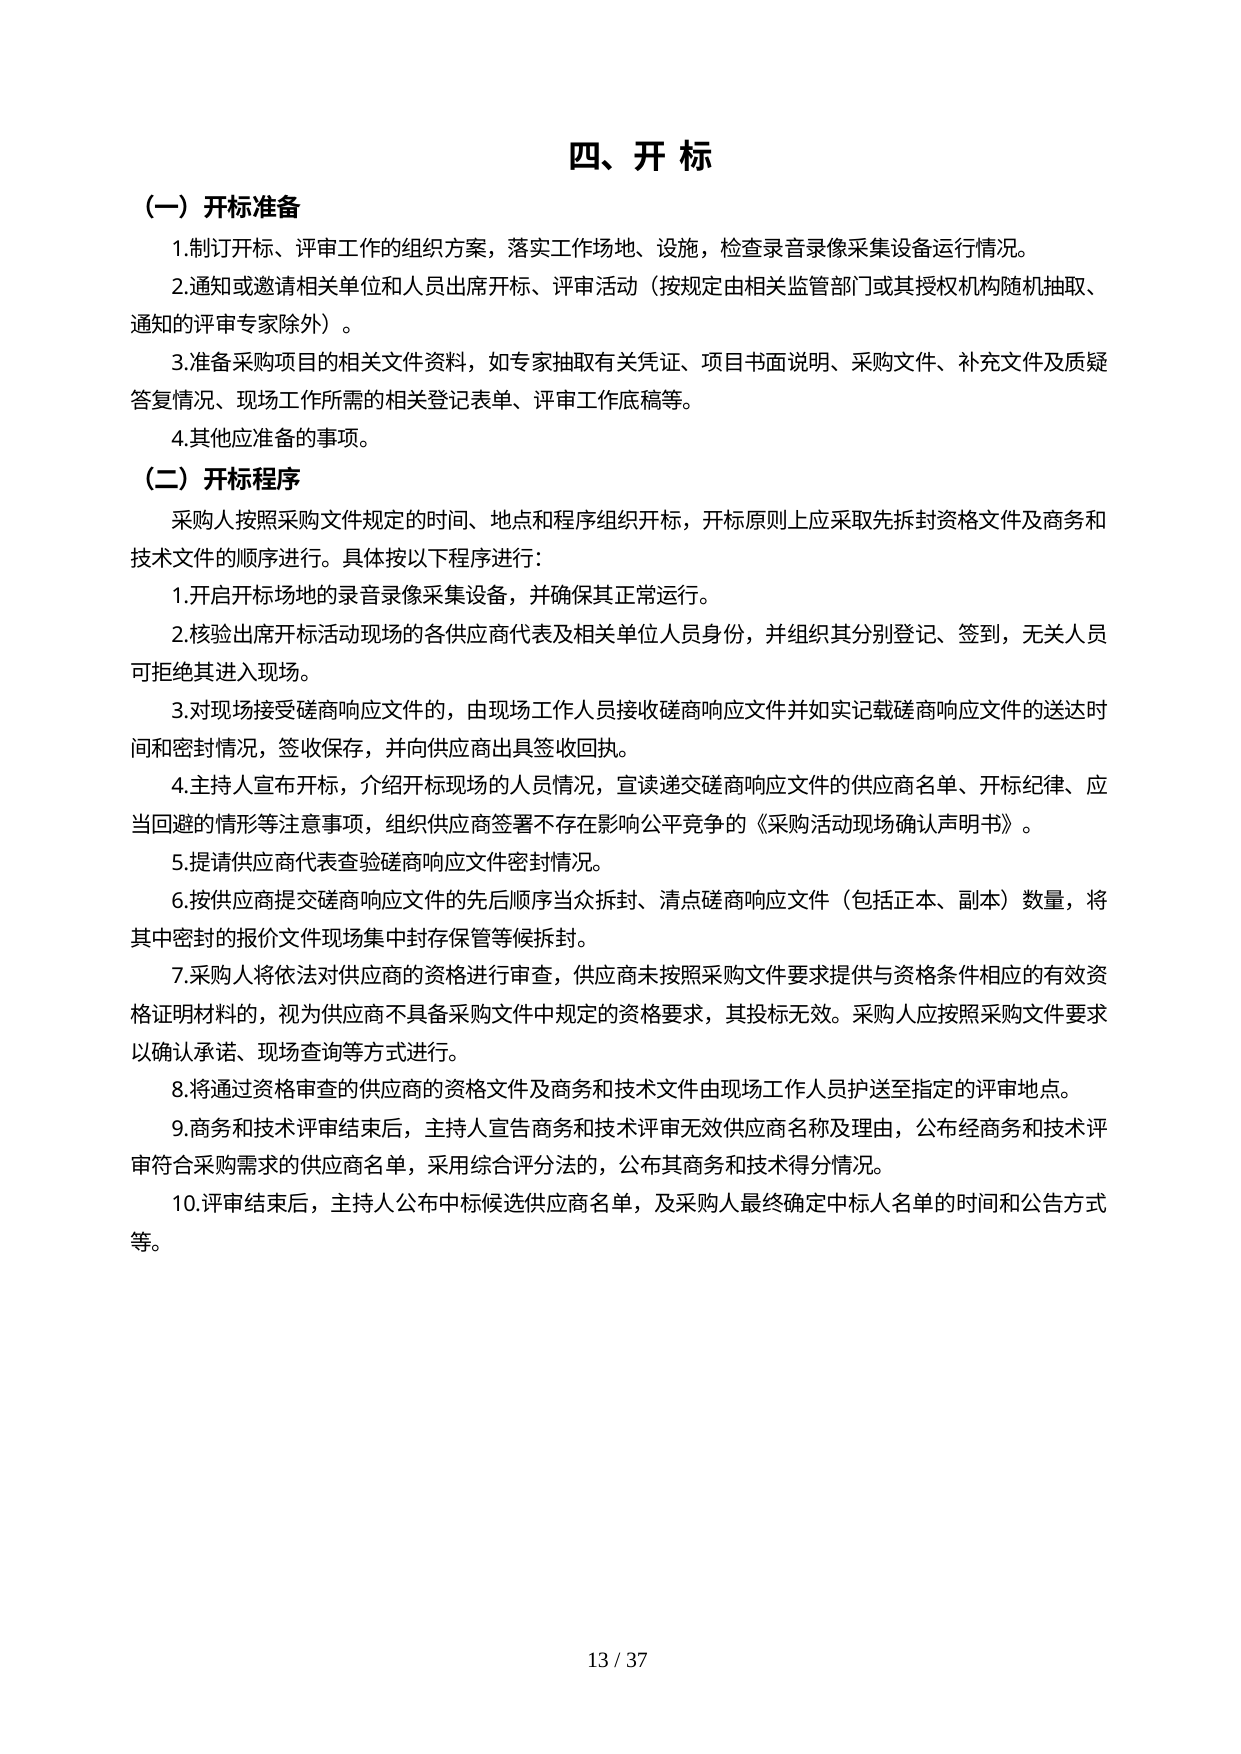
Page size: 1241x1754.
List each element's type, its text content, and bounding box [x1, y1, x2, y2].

text 10.评审结束后，主持人公布中标候选供应商名单，及采购人最终确定中标人名单的时间和公告方式等。 [130, 1186, 1110, 1256]
text 3.准备采购项目的相关文件资料，如专家抽取有关凭证、项目书面说明、采购文件、补充文件及质疑答复情况、现场工作所需的相关登记表单、评审工作底稿等。 [130, 345, 1110, 415]
text 3.对现场接受磋商响应文件的，由现场工作人员接收磋商响应文件并如实记载磋商响应文件的送达时间和密封情况，签收保存，并向供应商出具签收回执。 [130, 693, 1110, 762]
text 采购人按照采购文件规定的时间、地点和程序组织开标，开标原则上应采取先拆封资格文件及商务和技术文件的顺序进行。具体按以下程序进行： [130, 503, 1110, 572]
text 7.采购人将依法对供应商的资格进行审查，供应商未按照采购文件要求提供与资格条件相应的有效资格证明材料的，视为供应商不具备采购文件中规定的资格要求，其投标无效。采购人应按照采购文件要求，以确认承诺、现场查询等方式进行。 [130, 958, 1110, 1066]
text 2.通知或邀请相关单位和人员出席开标、评审活动（按规定由相关监管部门或其授权机构随机抽取、通知的评审专家除外）。 [130, 269, 1110, 339]
text 4.主持人宣布开标，介绍开标现场的人员情况，宣读递交磋商响应文件的供应商名单、开标纪律、应当回避的情形等注意事项，组织供应商签署不存在影响公平竞争的《采购活动现场确认声明书》。 [130, 768, 1110, 838]
text 4.其他应准备的事项。 [130, 421, 1110, 453]
text 1.制订开标、评审工作的组织方案，落实工作场地、设施，检查录音录像采集设备运行情况。 [130, 231, 1110, 263]
text （一）开标准备 [130, 188, 1110, 224]
text 四、开 标 [130, 130, 1110, 178]
text 2.核验出席开标活动现场的各供应商代表及相关单位人员身份，并组织其分别登记、签到，无关人员可拒绝其进入现场。 [130, 617, 1110, 686]
text 5.提请供应商代表查验磋商响应文件密封情况。 [130, 844, 1110, 876]
text 9.商务和技术评审结束后，主持人宣告商务和技术评审无效供应商名称及理由，公布经商务和技术评审符合采购需求的供应商名单，采用综合评分法的，公布其商务和技术得分情况。 [130, 1111, 1110, 1180]
text 1.开启开标场地的录音录像采集设备，并确保其正常运行。 [130, 578, 1110, 610]
text （二）开标程序 [130, 459, 1110, 496]
text 8.将通过资格审查的供应商的资格文件及商务和技术文件由现场工作人员护送至指定的评审地点。 [130, 1072, 1110, 1104]
text 6.按供应商提交磋商响应文件的先后顺序当众拆封、清点磋商响应文件（包括正本、副本）数量，将其中密封的报价文件现场集中封存保管等候拆封。 [130, 883, 1110, 952]
